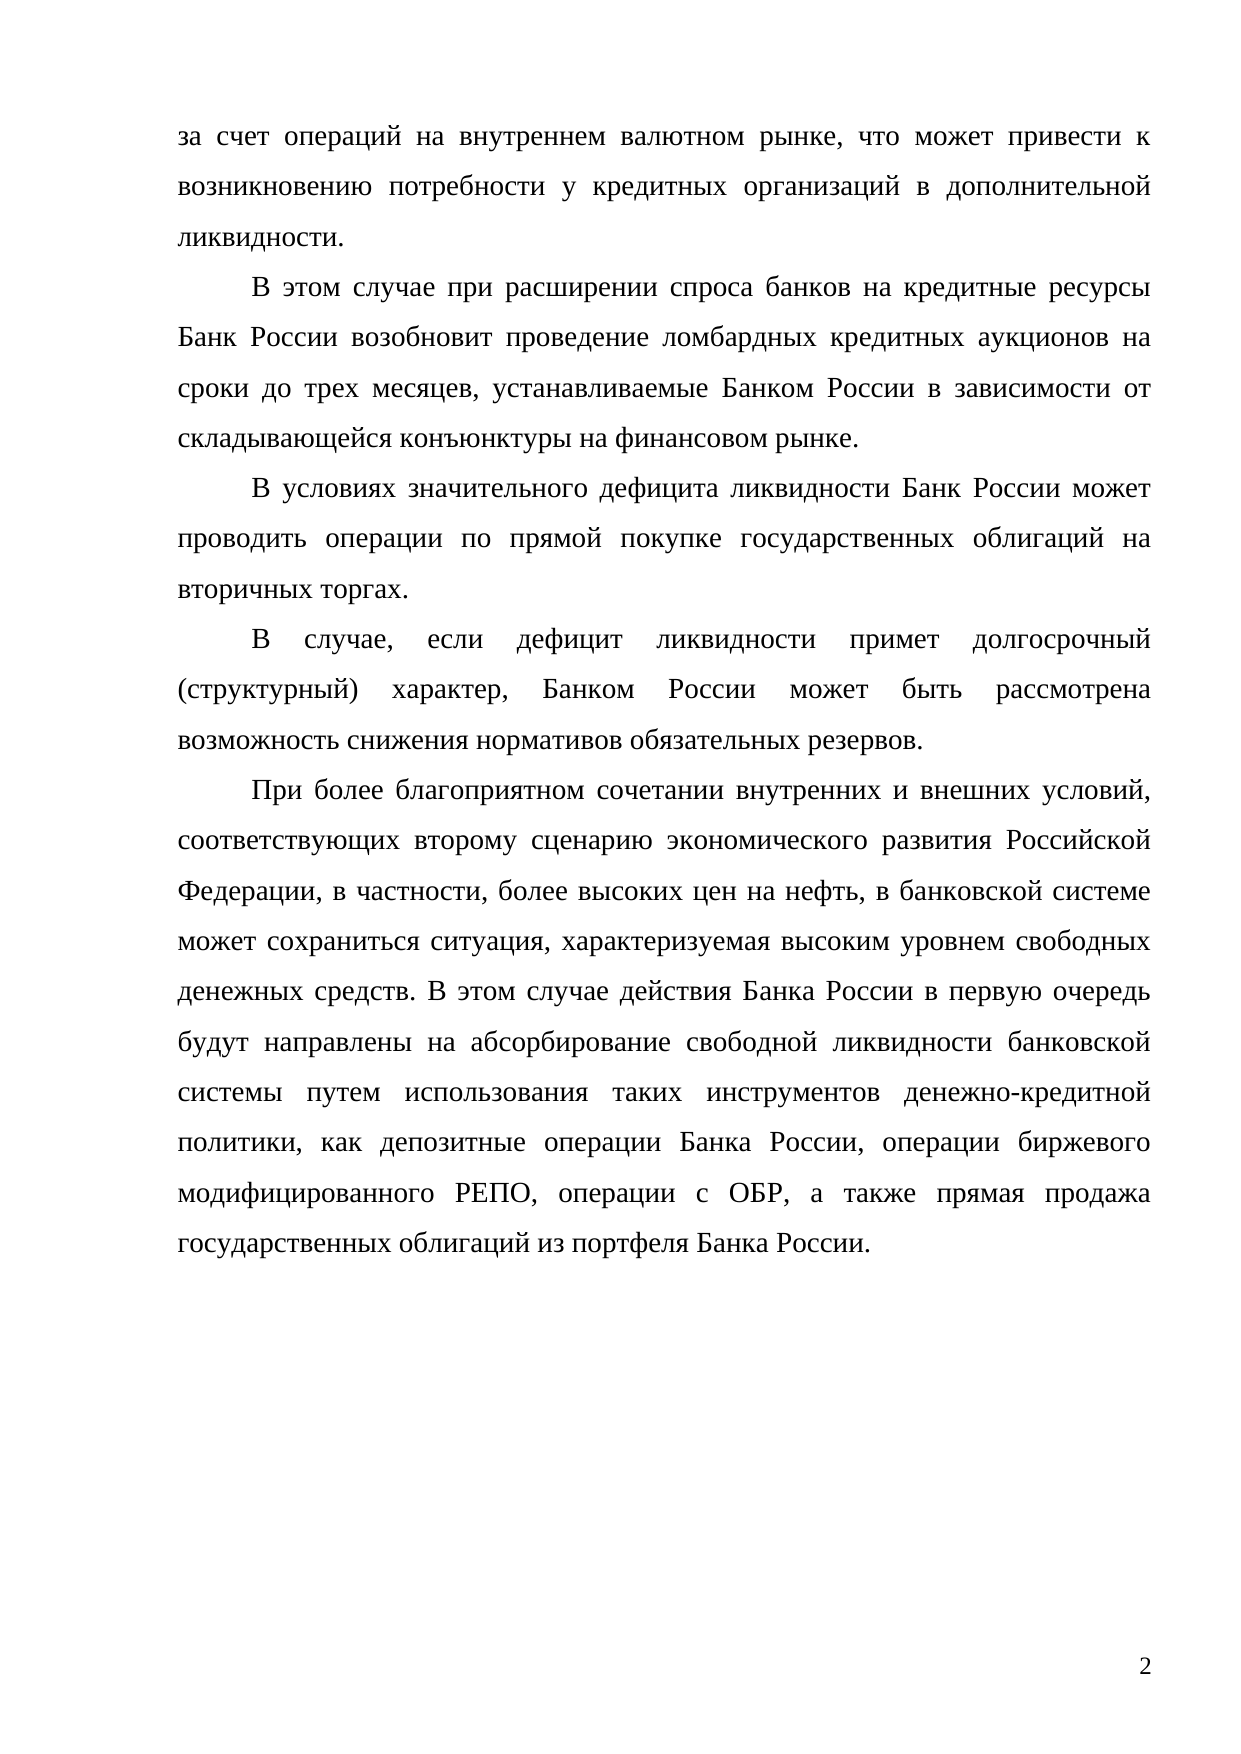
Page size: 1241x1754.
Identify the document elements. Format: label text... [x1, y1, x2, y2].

text В этом случае при расширении спроса банков на кредитные ресурсы Банк России возобновит проведение ломбардных кредитных аукционов на сроки до трех месяцев, устанавливаемые Банком России в зависимости от складывающейся конъюнктуры на финансовом рынке. [177, 269, 1152, 453]
text В случае, если дефицит ликвидности примет долгосрочный (структурный) характер, Банком России может быть рассмотрена возможность снижения нормативов обязательных резервов. [177, 621, 1152, 755]
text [177, 118, 1152, 252]
text В условиях значительного дефицита ликвидности Банк России может проводить операции по прямой покупке государственных облигаций на вторичных торгах. [177, 470, 1152, 604]
text При более благоприятном сочетании внутренних и внешних условий, соответствующих второму сценарию экономического развития Российской Федерации, в частности, более высоких цен на нефть, в банковской системе может сохраниться ситуация, характеризуемая высоким уровнем свободных денежных средств. В этом случае действия Банка России в первую очередь будут направлены на абсорбирование свободной ликвидности банковской системы путем использования таких инструментов денежно-кредитной политики, как депозитные операции Банка России, операции биржевого модифицированного РЕПО, операции с ОБР, а также прямая продажа государственных облигаций из портфеля Банка России. [177, 772, 1152, 1258]
